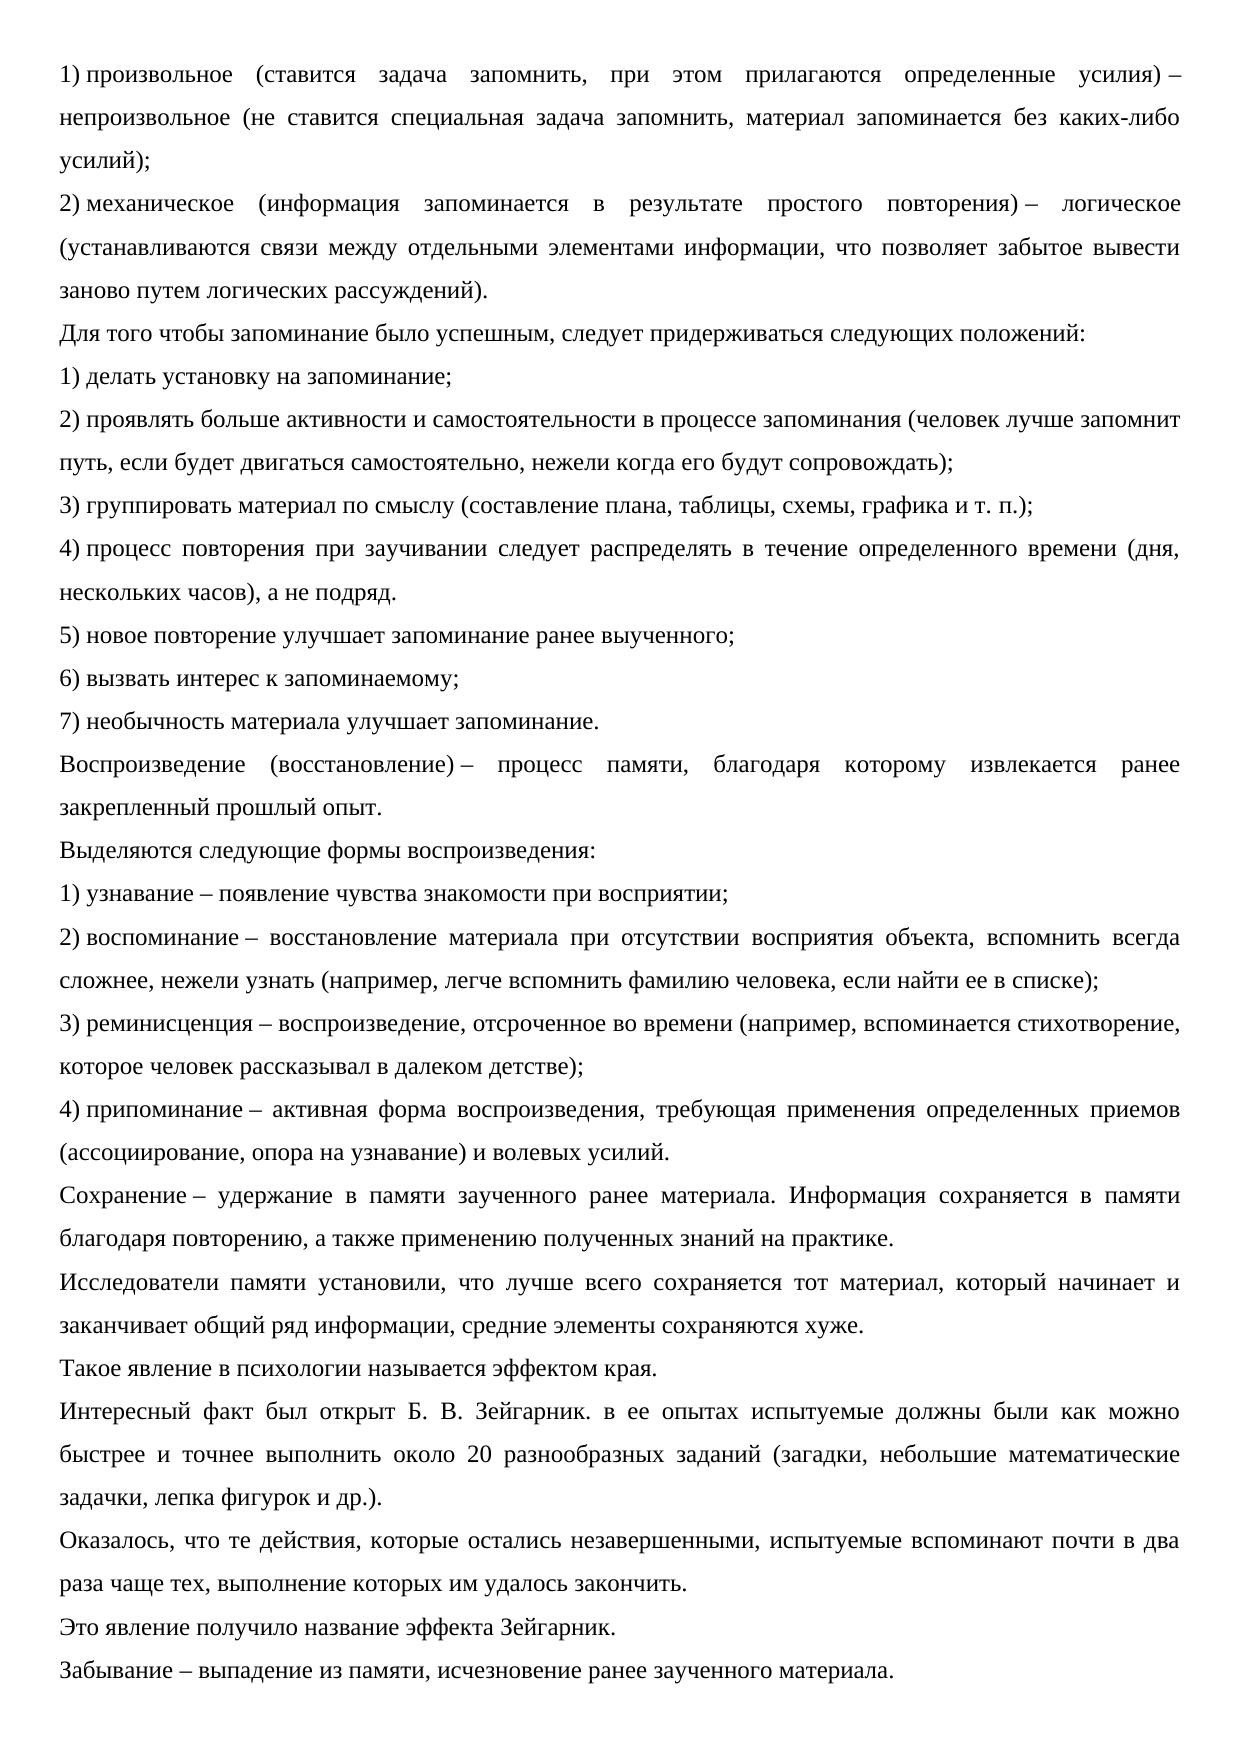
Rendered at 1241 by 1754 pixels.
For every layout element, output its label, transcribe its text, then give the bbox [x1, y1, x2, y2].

text 1) делать установку на запоминание; [59, 361, 1181, 390]
text 4) процесс повторения при заучивании следует распределять в течение определенного времени (дня, нескольких часов), а не подряд. [59, 533, 1181, 605]
text 2) проявлять больше активности и самостоятельности в процессе запоминания (человек лучше запомнит путь, если будет двигаться самостоятельно, нежели когда его будут сопровождать); [59, 404, 1181, 476]
text Воспроизведение (восстановление) – процесс памяти, благодаря которому извлекается ранее закрепленный прошлый опыт. [59, 749, 1181, 821]
text Выделяются следующие формы воспроизведения: [59, 835, 1181, 864]
text 3) реминисценция – воспроизведение, отсроченное во времени (например, вспоминается стихотворение, которое человек рассказывал в далеком детстве); [59, 1008, 1181, 1080]
text 6) вызвать интерес к запоминаемому; [59, 663, 1181, 692]
text 1) произвольное (ставится задача запомнить, при этом прилагаются определенные усилия) – непроизвольное (не ставится специальная задача запомнить, материал запоминается без каких-либо усилий); [59, 59, 1181, 174]
text 2) механическое (информация запоминается в результате простого повторения) – логическое (устанавливаются связи между отдельными элементами информации, что позволяет забытое вывести заново путем логических рассуждений). [59, 188, 1181, 303]
text 1) узнавание – появление чувства знакомости при восприятии; [59, 878, 1181, 907]
text 7) необычность материала улучшает запоминание. [59, 706, 1181, 735]
text Это явление получило название эффекта Зейгарник. [59, 1612, 1181, 1640]
text 5) новое повторение улучшает запоминание ранее выученного; [59, 620, 1181, 648]
text Сохранение – удержание в памяти заученного ранее материала. Информация сохраняется в памяти благодаря повторению, а также применению полученных знаний на практике. [59, 1180, 1181, 1252]
text Забывание – выпадение из памяти, исчезновение ранее заученного материала. [59, 1655, 1181, 1683]
text 4) припоминание – активная форма воспроизведения, требующая применения определенных приемов (ассоциирование, опора на узнавание) и волевых усилий. [59, 1094, 1181, 1166]
text 2) воспоминание – восстановление материала при отсутствии восприятия объекта, вспомнить всегда сложнее, нежели узнать (например, легче вспомнить фамилию человека, если найти ее в списке); [59, 922, 1181, 993]
text Для того чтобы запоминание было успешным, следует придерживаться следующих положений: [59, 318, 1181, 347]
text Оказалось, что те действия, которые остались незавершенными, испытуемые вспоминают почти в два раза чаще тех, выполнение которых им удалось закончить. [59, 1525, 1181, 1597]
text 3) группировать материал по смыслу (составление плана, таблицы, схемы, графика и т. п.); [59, 490, 1181, 519]
text Интересный факт был открыт Б. В. Зейгарник. в ее опытах испытуемые должны были как можно быстрее и точнее выполнить около 20 разнообразных заданий (загадки, небольшие математические задачки, лепка фигурок и др.). [59, 1396, 1181, 1511]
text Исследователи памяти установили, что лучше всего сохраняется тот материал, который начинает и заканчивает общий ряд информации, средние элементы сохраняются хуже. [59, 1267, 1181, 1338]
text Такое явление в психологии называется эффектом края. [59, 1353, 1181, 1382]
